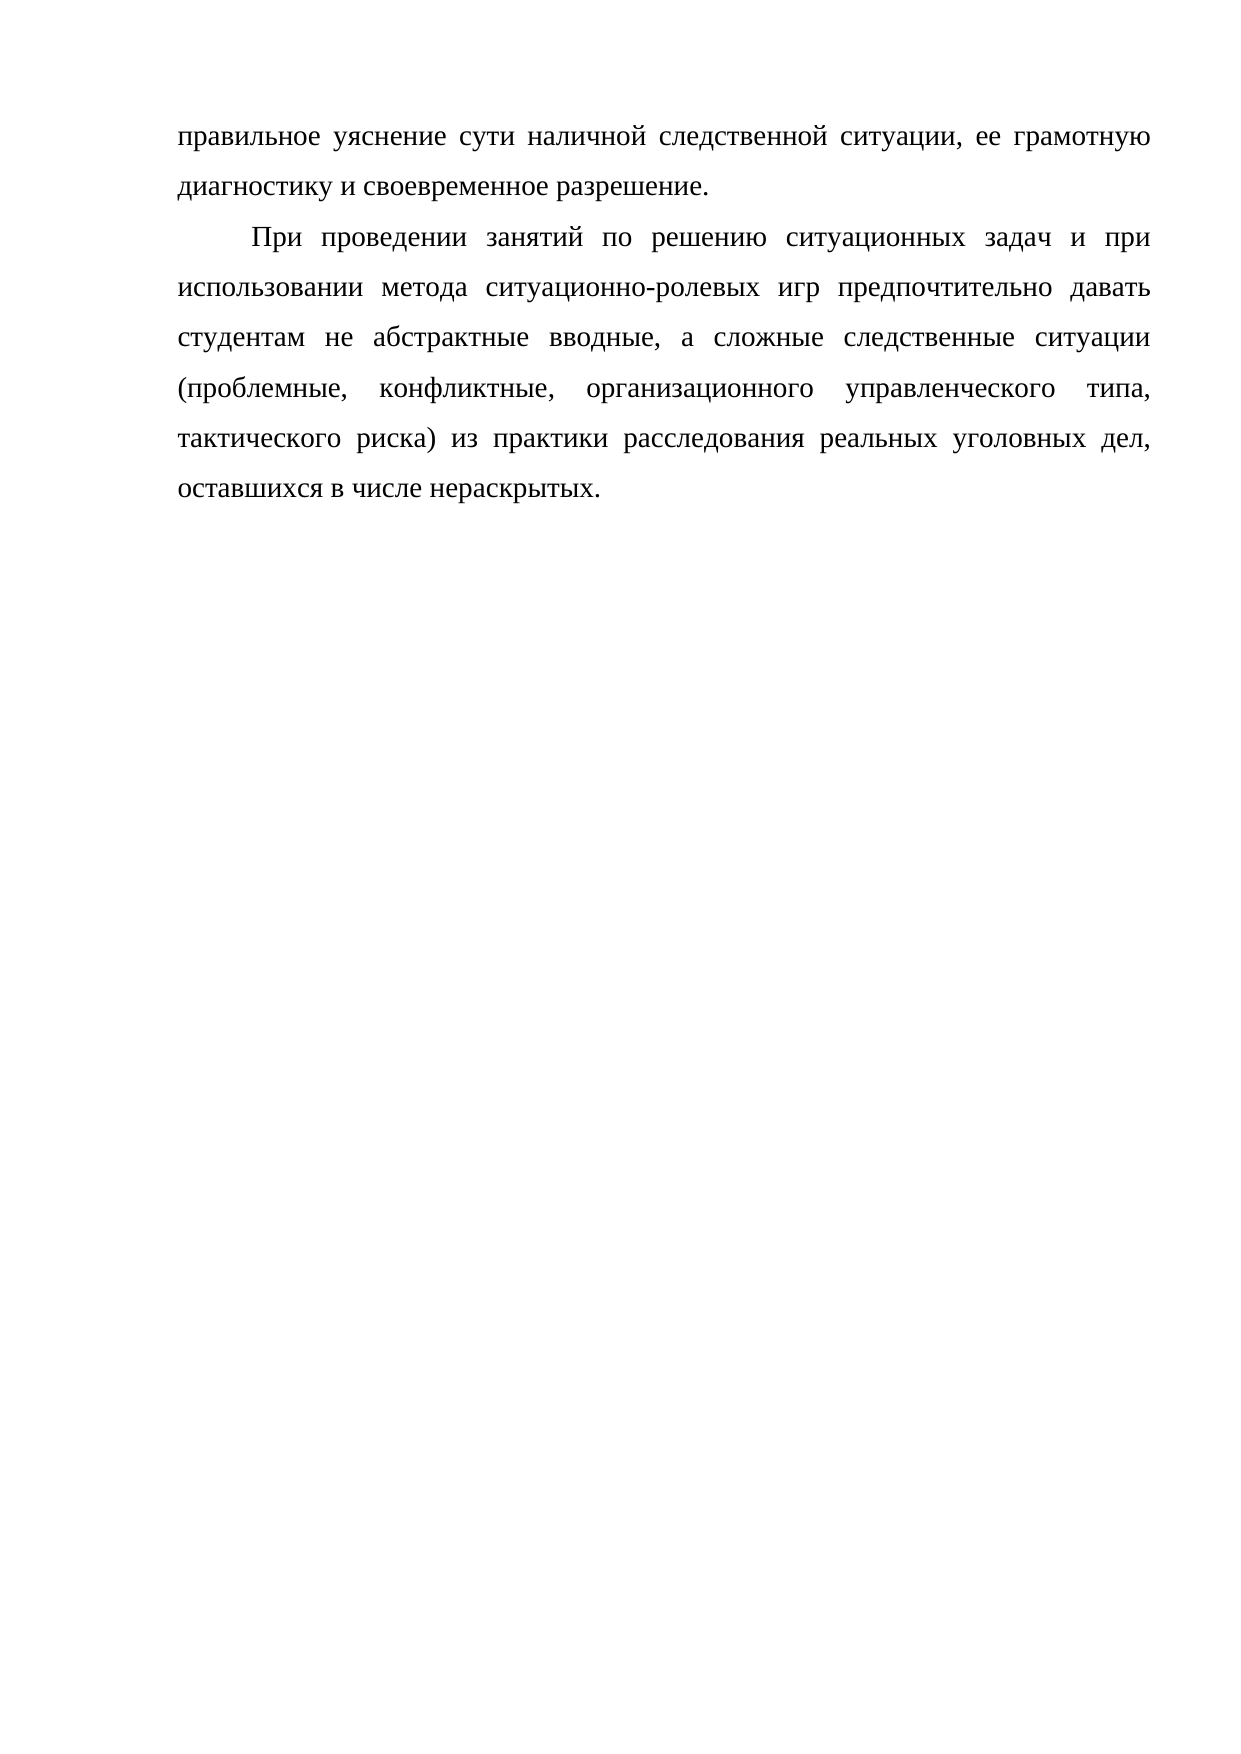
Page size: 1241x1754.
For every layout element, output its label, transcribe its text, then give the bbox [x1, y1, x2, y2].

text При проведении занятий по решению ситуационных задач и при использовании метода ситуационно-ролевых игр предпочтительно давать студентам не абстрактные вводные, а сложные следственные ситуации (проблемные, конфликтные, организационного управленческого типа, тактического риска) из практики расследования реальных уголовных дел, оставшихся в числе нераскрытых. [177, 219, 1152, 504]
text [177, 118, 1152, 202]
